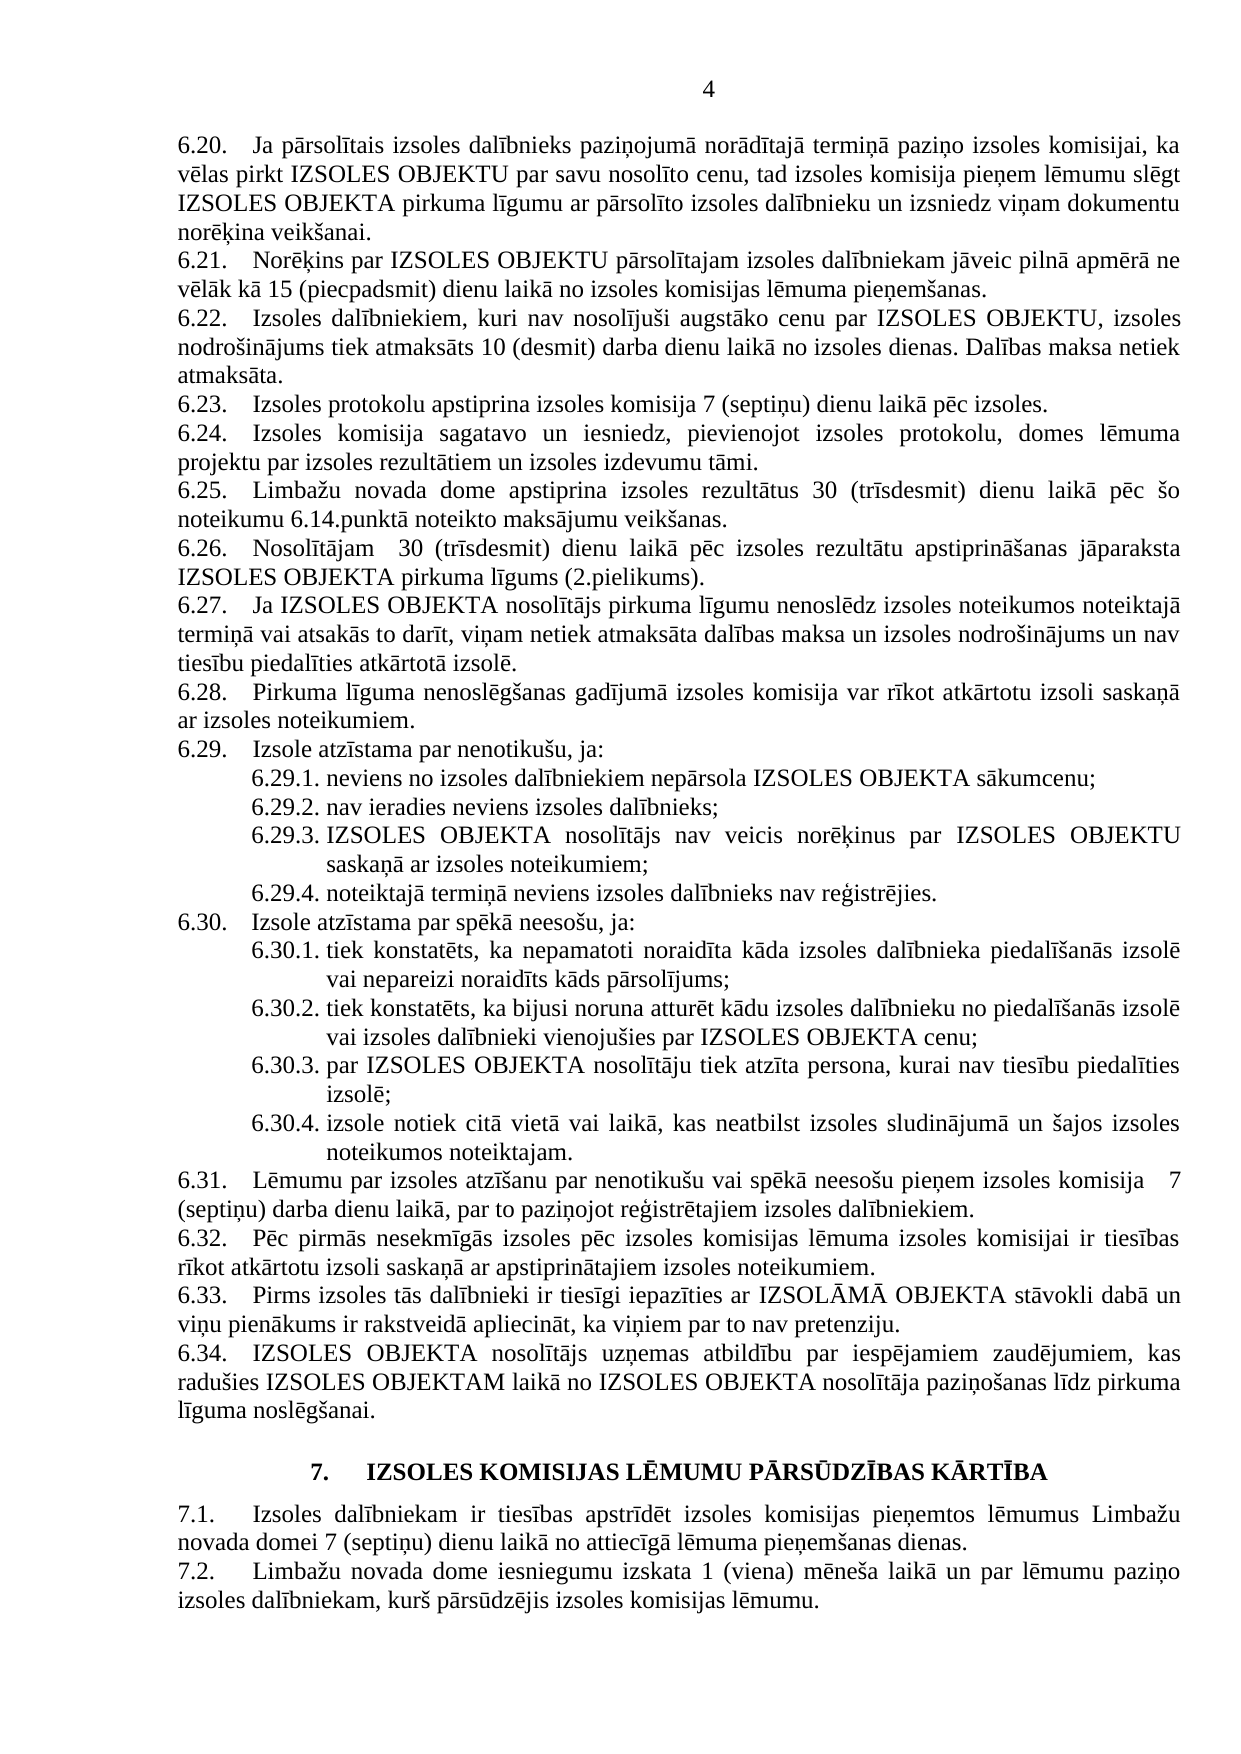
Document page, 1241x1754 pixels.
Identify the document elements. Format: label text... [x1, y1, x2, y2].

list izsole notiek citā vietā vai laikā, kas neatbilst izsoles sludinājumā un šajos izsoles noteikumos noteiktajam. [251, 1108, 1181, 1166]
list IZSOLES KOMISIJAS LĒMUMU PĀRSŪDZĪBAS KĀRTĪBA [177, 1457, 1181, 1486]
list Lēmumu par izsoles atzīšanu par nenotikušu vai spēkā neesošu pieņem izsoles komisija 7 (septiņu) darba dienu laikā, par to paziņojot reģistrētajiem izsoles dalībniekiem. [177, 1166, 1181, 1223]
list noteiktajā termiņā neviens izsoles dalībnieks nav reģistrējies. [251, 878, 1181, 907]
list Pirkuma līguma nenoslēgšanas gadījumā izsoles komisija var rīkot atkārtotu izsoli saskaņā ar izsoles noteikumiem. [177, 677, 1181, 734]
list IZSOLES OBJEKTA nosolītājs uzņemas atbildību par iespējamiem zaudējumiem, kas radušies izsolES objektam laikā no IZSOLES OBJEKTA nosolītāja paziņošanas līdz pirkuma līguma noslēgšanai. [177, 1338, 1181, 1424]
list tiek konstatēts, ka nepamatoti noraidīta kāda izsoles dalībnieka piedalīšanās izsolē vai nepareizi noraidīts kāds pārsolījums; [251, 936, 1181, 993]
list tiek konstatēts, ka bijusi noruna atturēt kādu izsoles dalībnieku no piedalīšanās izsolē vai izsoles dalībnieki vienojušies par IZSOLES OBJEKTA cenu; [251, 993, 1181, 1051]
list Pēc pirmās nesekmīgās izsoles pēc izsoles komisijas lēmuma izsoles komisijai ir tiesības rīkot atkārtotu izsoli saskaņā ar apstiprinātajiem izsoles noteikumiem. [177, 1223, 1181, 1281]
list Ja pārsolītais izsoles dalībnieks paziņojumā norādītajā termiņā paziņo izsoles komisijai, ka vēlas pirkt IZSOLES objektu par savu nosolīto cenu, tad izsoles komisija pieņem lēmumu slēgt IZSOLES objektA pirkuma līgumu ar pārsolīto izsoles dalībnieku un izsniedz viņam dokumentu norēķina veikšanai. [177, 131, 1181, 246]
list Izsoles dalībniekiem, kuri nav nosolījuši augstāko cenu par izsoles objektu, izsoles nodrošinājums tiek atmaksāts 10 (desmit) darba dienu laikā no izsoles dienas. Dalības maksa netiek atmaksāta. [177, 303, 1181, 389]
list nav ieradies neviens izsoles dalībnieks; [251, 792, 1181, 821]
list neviens no izsoles dalībniekiem nepārsola IZSOLES OBJEKTA sākumcenu; [251, 763, 1181, 792]
list Nosolītājam 30 (trīsdesmit) dienu laikā pēc izsoles rezultātu apstiprināšanas jāparaksta izsolES objekta pirkuma līgums (2.pielikums). [177, 533, 1181, 591]
list Izsoles protokolu apstiprina izsoles komisija 7 (septiņu) dienu laikā pēc izsoles. [177, 389, 1181, 418]
list Ja izsolES objekta nosolītājs pirkuma līgumu nenoslēdz izsoles noteikumos noteiktajā termiņā vai atsakās to darīt, viņam netiek atmaksāta dalības maksa un izsoles nodrošinājums un nav tiesību piedalīties atkārtotā izsolē. [177, 591, 1181, 677]
list Izsole atzīstama par nenotikušu, ja: [177, 734, 1181, 763]
list Limbažu novada dome iesniegumu izskata 1 (viena) mēneša laikā un par lēmumu paziņo izsoles dalībniekam, kurš pārsūdzējis izsoles komisijas lēmumu. [177, 1556, 1181, 1614]
list Norēķins par IZSOLES objektu pārsolītajam izsoles dalībniekam jāveic pilnā apmērā ne vēlāk kā 15 (piecpadsmit) dienu laikā no izsoles komisijas lēmuma pieņemšanas. [177, 246, 1181, 303]
list Pirms izsoles tās dalībnieki ir tiesīgi iepazīties ar izsolāmā objekta stāvokli dabā un viņu pienākums ir rakstveidā apliecināt, ka viņiem par to nav pretenziju. [177, 1281, 1181, 1338]
list Izsole atzīstama par spēkā neesošu, ja: [177, 907, 1181, 936]
list Limbažu novada dome apstiprina izsoles rezultātus 30 (trīsdesmit) dienu laikā pēc šo noteikumu 6.14.punktā noteikto maksājumu veikšanas. [177, 476, 1181, 533]
list IZSOLES OBJEKTA nosolītājs nav veicis norēķinus par IZSOLES OBJEKTU saskaņā ar izsoles noteikumiem; [251, 821, 1181, 878]
list Izsoles komisija sagatavo un iesniedz, pievienojot izsoles protokolu, domes lēmuma projektu par izsoles rezultātiem un izsoles izdevumu tāmi. [177, 418, 1181, 476]
list Izsoles dalībniekam ir tiesības apstrīdēt izsoles komisijas pieņemtos lēmumus Limbažu novada domei 7 (septiņu) dienu laikā no attiecīgā lēmuma pieņemšanas dienas. [177, 1499, 1181, 1556]
list par IZSOLES OBJEKTA nosolītāju tiek atzīta persona, kurai nav tiesību piedalīties izsolē; [251, 1051, 1181, 1108]
